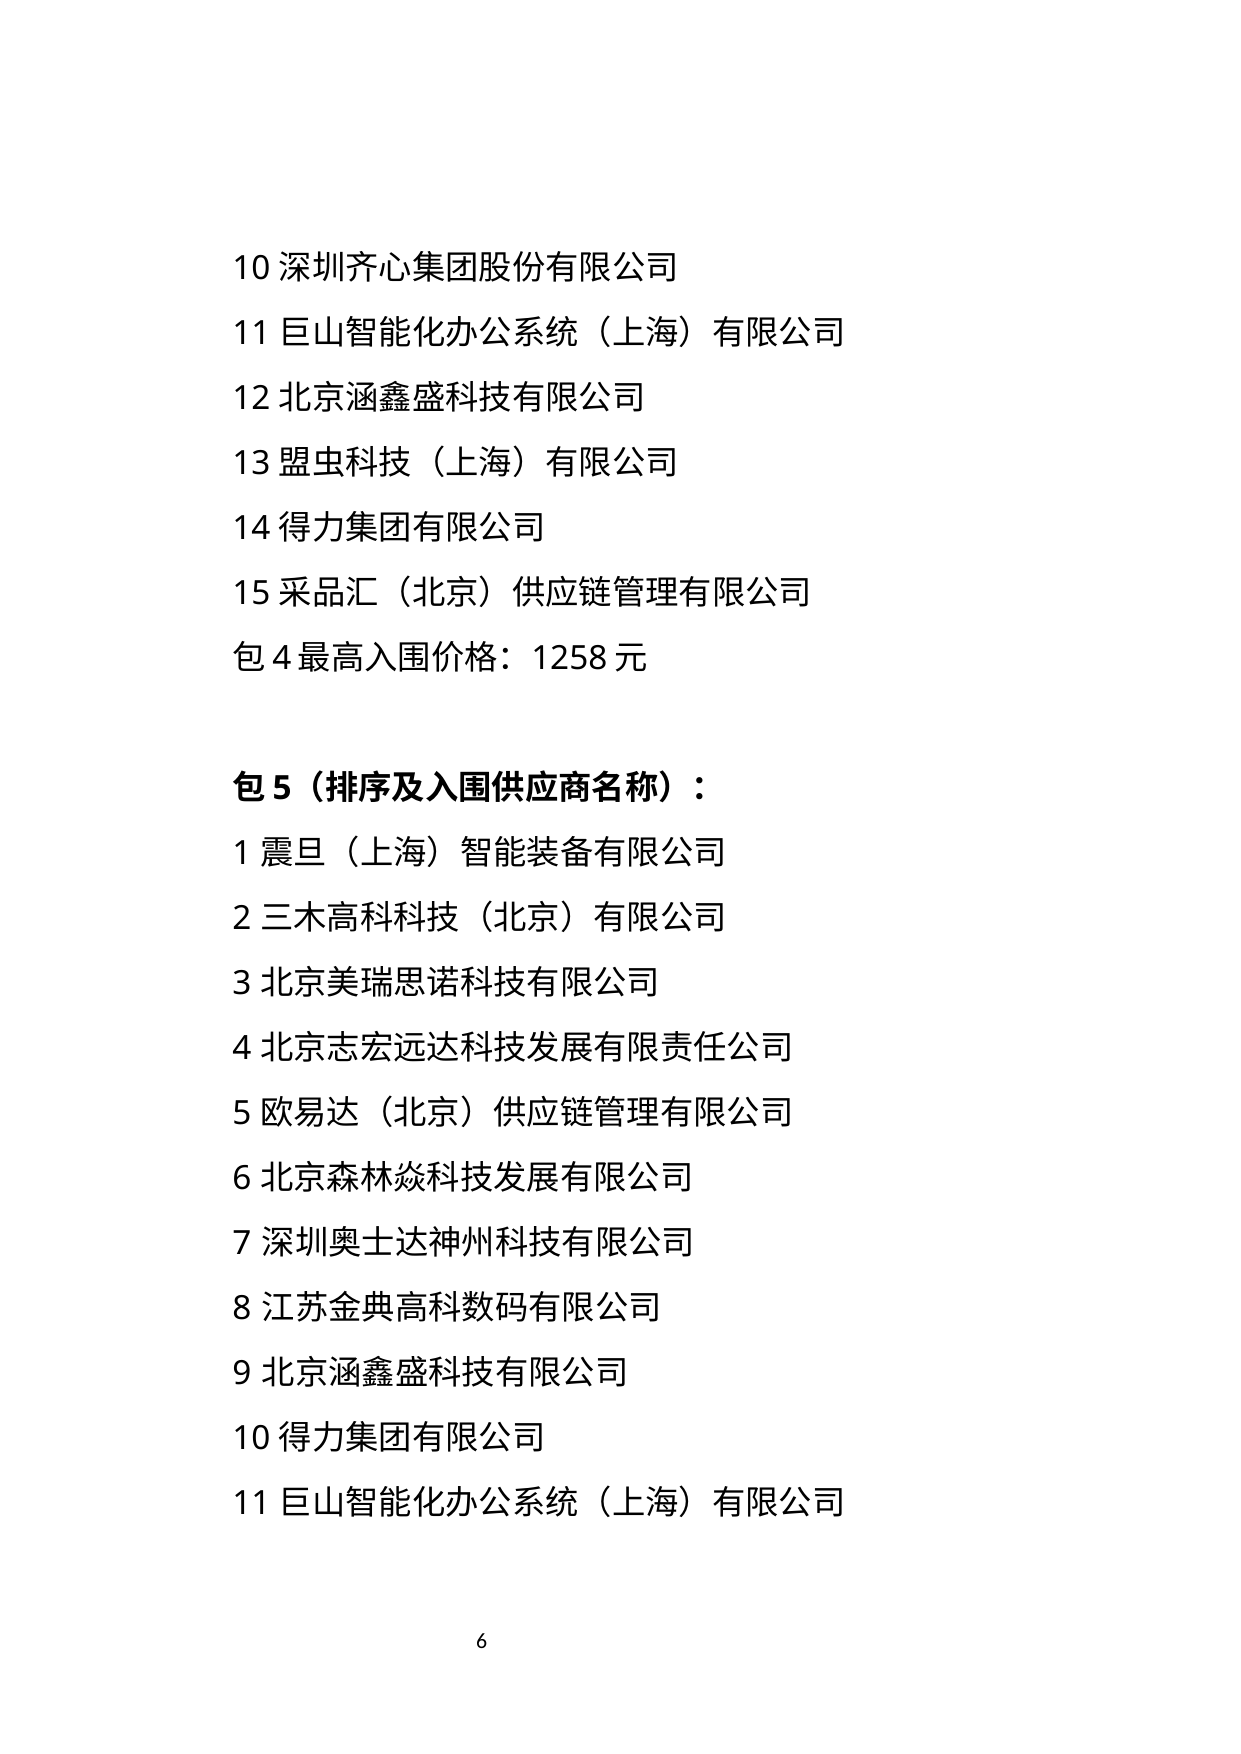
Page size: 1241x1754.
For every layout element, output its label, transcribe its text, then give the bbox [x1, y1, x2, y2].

text 4 北京志宏远达科技发展有限责任公司 [165, 1013, 1087, 1078]
text 3 北京美瑞思诺科技有限公司 [165, 948, 1087, 1013]
text 15 采品汇（北京）供应链管理有限公司 [165, 558, 1087, 623]
text 9 北京涵鑫盛科技有限公司 [165, 1338, 1087, 1403]
text 12 北京涵鑫盛科技有限公司 [165, 363, 1087, 428]
text 7 深圳奥士达神州科技有限公司 [165, 1208, 1087, 1273]
text 1 震旦（上海）智能装备有限公司 [165, 818, 1087, 883]
text 10 得力集团有限公司 [165, 1403, 1087, 1468]
text 8 江苏金典高科数码有限公司 [165, 1273, 1087, 1338]
text 包4最高入围价格：1258元 [165, 623, 1087, 688]
text 6 北京森林焱科技发展有限公司 [165, 1143, 1087, 1208]
text 14 得力集团有限公司 [165, 493, 1087, 558]
text 11 巨山智能化办公系统（上海）有限公司 [165, 1468, 1087, 1533]
text 13 盟虫科技（上海）有限公司 [165, 428, 1087, 493]
text 10 深圳齐心集团股份有限公司 [165, 233, 1087, 298]
text 11 巨山智能化办公系统（上海）有限公司 [165, 298, 1087, 363]
text 2 三木高科科技（北京）有限公司 [165, 883, 1087, 948]
text 包5（排序及入围供应商名称）： [165, 753, 1087, 818]
text 5 欧易达（北京）供应链管理有限公司 [165, 1078, 1087, 1143]
